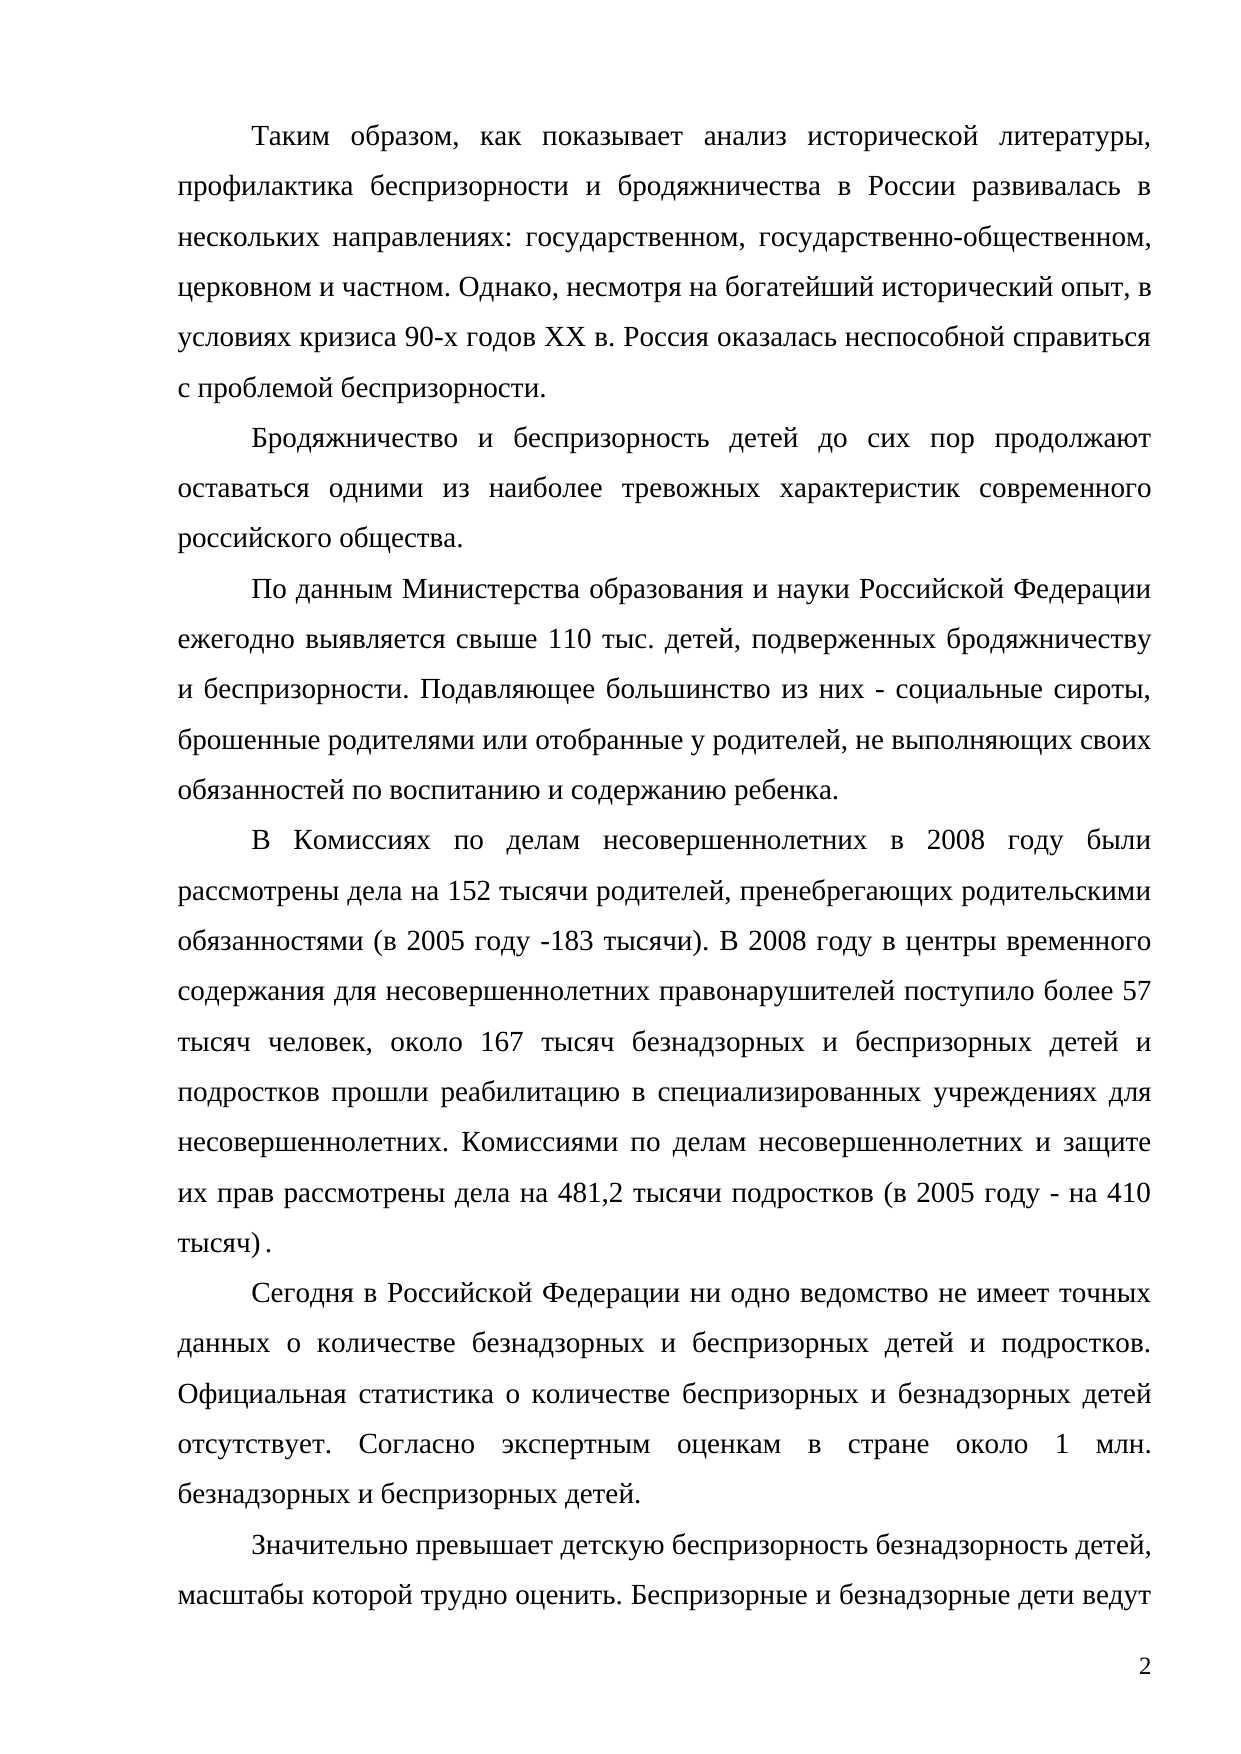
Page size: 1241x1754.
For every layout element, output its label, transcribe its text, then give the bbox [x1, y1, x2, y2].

text Таким образом, как показывает анализ исторической литературы, профилактика беспризорности и бродяжничества в России развивалась в нескольких направлениях: государственном, государственно-общественном, церковном и частном. Однако, несмотря на богатейший исторический опыт, в условиях кризиса 90-х годов XX в. Россия оказалась неспособной справиться с проблемой беспризорности. [177, 118, 1152, 403]
text Бродяжничество и беспризорность детей до сих пор продолжают оставаться одними из наиболее тревожных характеристик современного российского общества. [177, 420, 1152, 554]
text В Комиссиях по делам несовершеннолетних в 2008 году были рассмотрены дела на 152 тысячи родителей, пренебрегающих родительскими обязанностями (в 2005 году -183 тысячи). В 2008 году в центры временного содержания для несовершеннолетних правонарушителей поступило более 57 тысяч человек, около 167 тысяч безнадзорных и беспризорных детей и подростков прошли реабилитацию в специализированных учреждениях для несовершеннолетних. Комиссиями по делам несовершеннолетних и защите их прав рассмотрены дела на 481,2 тысячи подростков (в 2005 году - на 410 тысяч) . [177, 822, 1152, 1258]
text Сегодня в Российской Федерации ни одно ведомство не имеет точных данных о количестве безнадзорных и беспризорных детей и подростков. Официальная статистика о количестве беспризорных и безнадзорных детей отсутствует. Согласно экспертным оценкам в стране около 1 млн. безнадзорных и беспризорных детей. [177, 1275, 1152, 1510]
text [177, 1527, 1152, 1611]
text По данным Министерства образования и науки Российской Федерации ежегодно выявляется свыше 110 тыс. детей, подверженных бродяжничеству и беспризорности. Подавляющее большинство из них - социальные сироты, брошенные родителями или отобранные у родителей, не выполняющих своих обязанностей по воспитанию и содержанию ребенка. [177, 571, 1152, 806]
